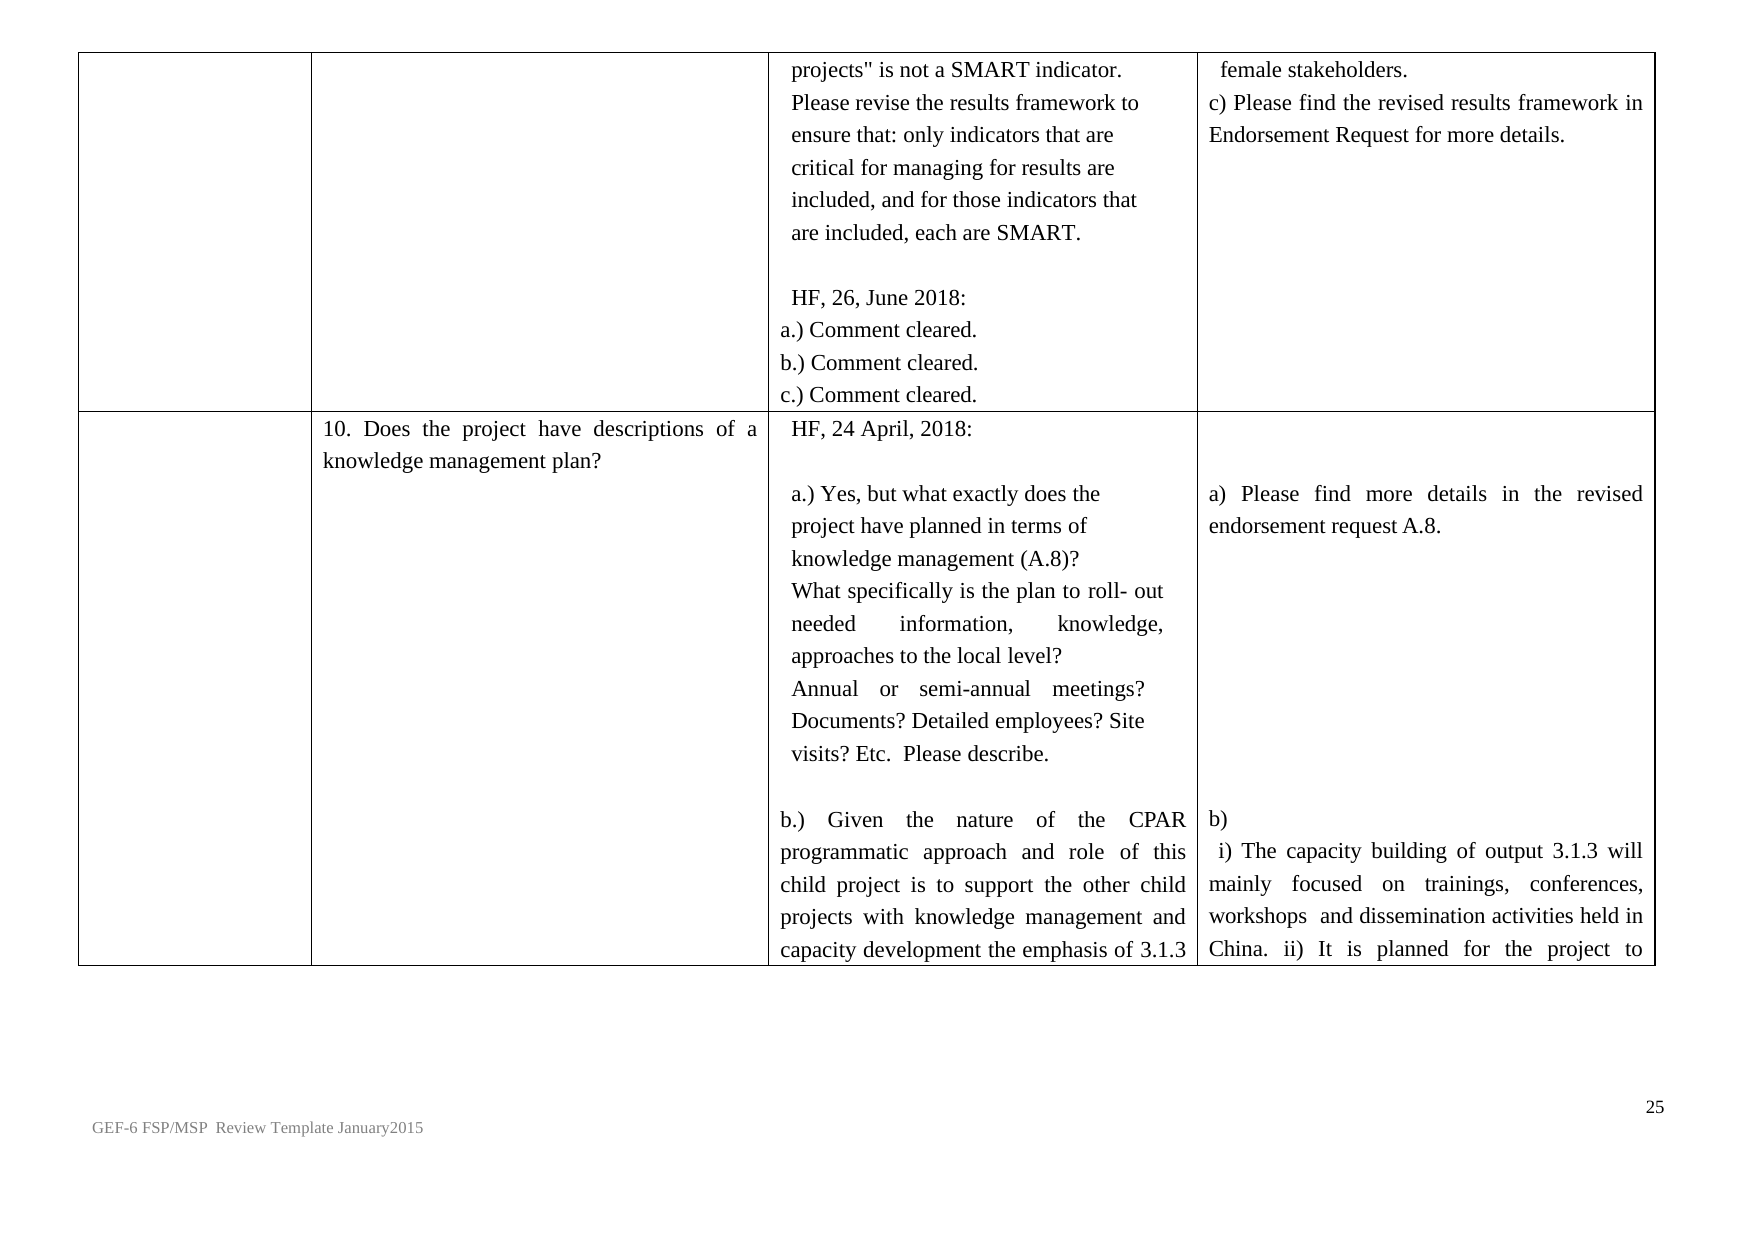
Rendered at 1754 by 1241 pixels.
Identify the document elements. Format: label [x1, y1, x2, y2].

table_cell [79, 53, 311, 411]
table_cell [769, 412, 1197, 965]
table_cell [312, 412, 768, 965]
table_cell [1198, 53, 1654, 411]
table_cell [1198, 412, 1654, 965]
table_cell [312, 53, 768, 411]
table_cell [79, 412, 311, 965]
table_cell [769, 53, 1197, 411]
